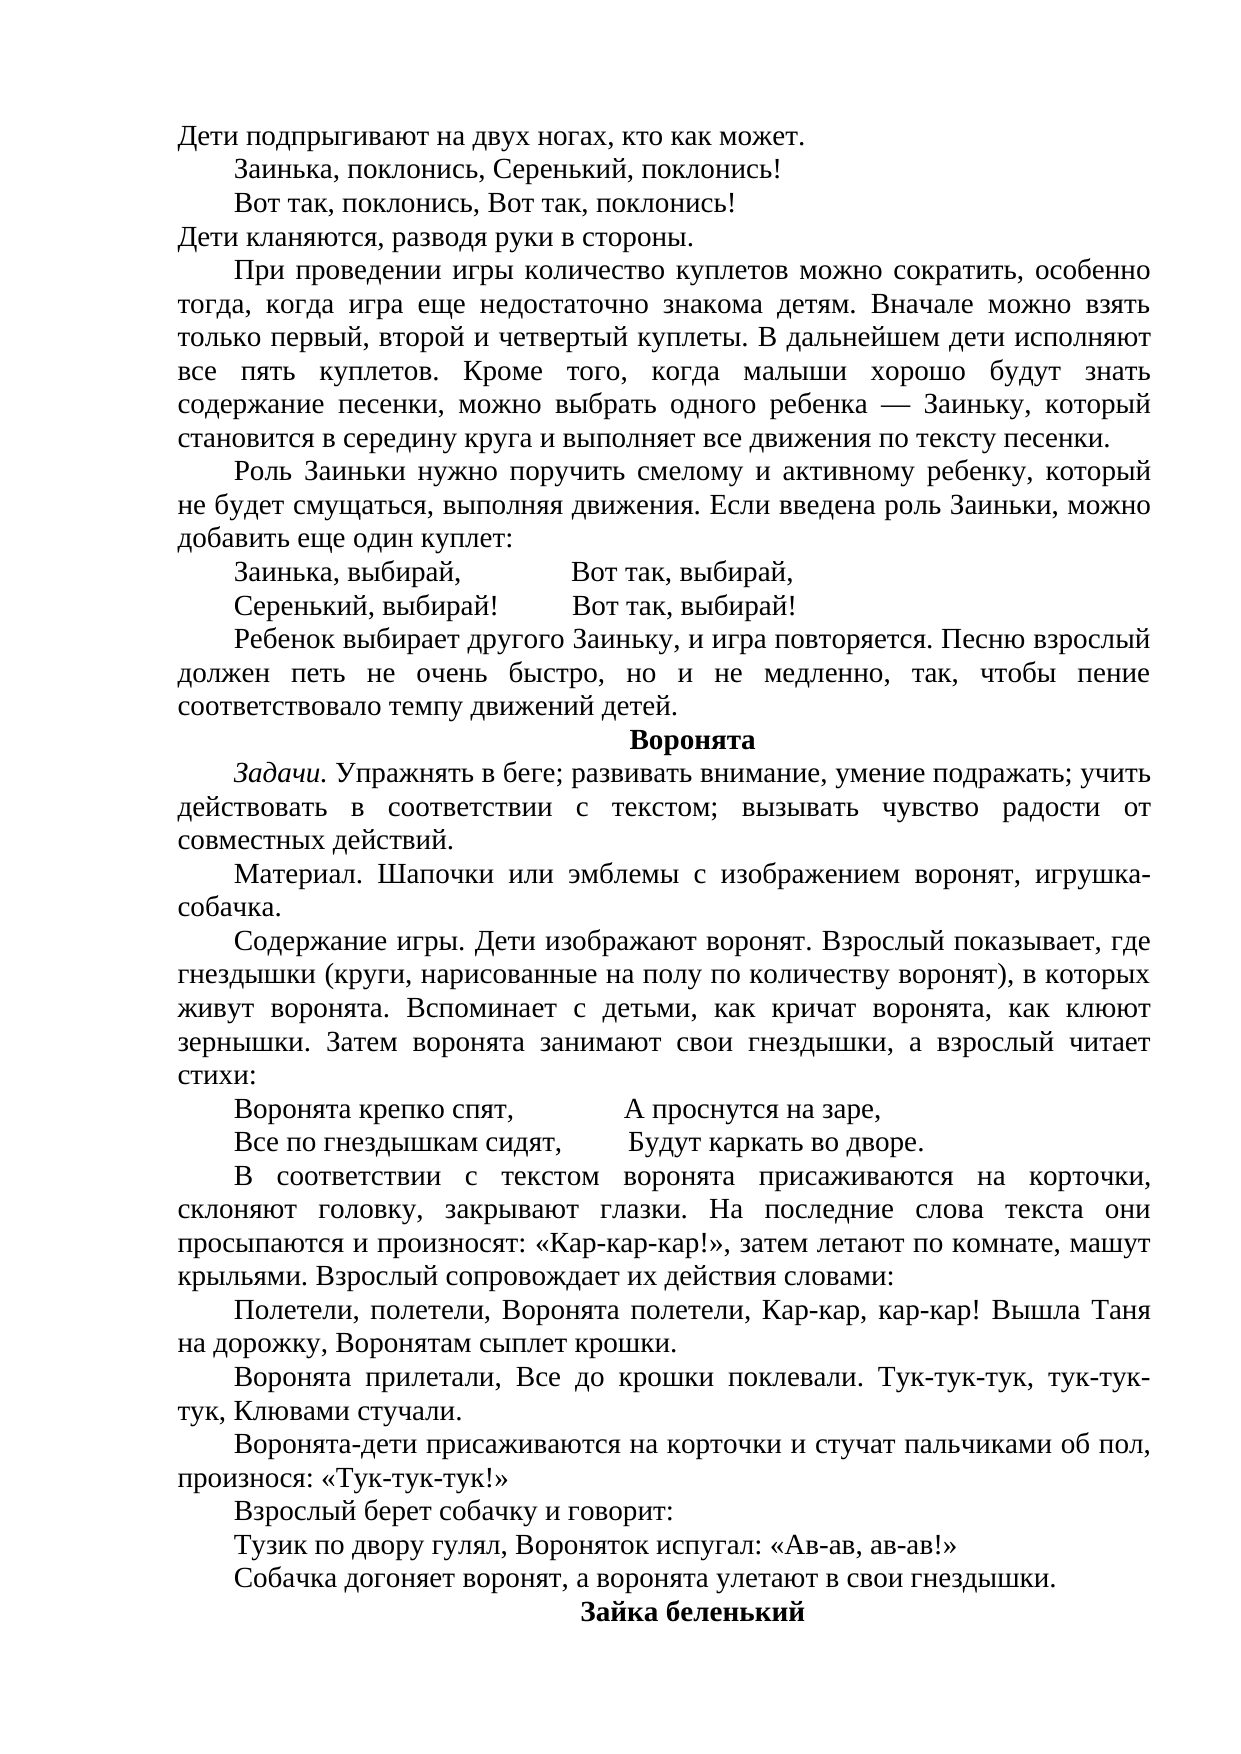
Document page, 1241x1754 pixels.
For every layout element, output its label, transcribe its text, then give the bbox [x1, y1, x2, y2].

text Все по гнездышкам сидят, Будут каркать во дворе. [177, 1124, 1152, 1158]
text Заинька, поклонись, Серенький, поклонись! [177, 152, 1152, 185]
text Ребенок выбирает другого Заиньку, и игра повторяется. Песню взрослый должен петь не очень быстро, но и не медленно, так, чтобы пение соответствовало темпу движений детей. [177, 621, 1152, 722]
text В соответствии с текстом воронята присаживаются на корточки, склоняют головку, закрывают глазки. На последние слова текста они просыпаются и произносят: «Кар-кар-кар!», затем летают по комнате, машут крыльями. Взрослый сопровождает их действия словами: [177, 1158, 1152, 1292]
text Роль Заиньки нужно поручить смелому и активному ребенку, который не будет смущаться, выполняя движения. Если введена роль Заиньки, можно добавить еще один куплет: [177, 453, 1152, 554]
text Взрослый берет собачку и говорит: [177, 1493, 1152, 1527]
text Содержание игры. Дети изображают воронят. Взрослый показывает, где гнездышки (круги, нарисованные на полу по количеству воронят), в которых живут воронята. Вспоминает с детьми, как кричат воронята, как клюют зернышки. Затем воронята занимают свои гнездышки, а взрослый читает стихи: [177, 923, 1152, 1091]
text Воронята прилетали, Все до крошки поклевали. Тук-тук-тук, тук-тук-тук, Клювами стучали. [177, 1359, 1152, 1426]
text При проведении игры количество куплетов можно сократить, особенно тогда, когда игра еще недостаточно знакома детям. Вначале можно взять только первый, второй и четвертый куплеты. В дальнейшем дети исполняют все пять куплетов. Кроме того, когда малыши хорошо будут знать содержание песенки, можно выбрать одного ребенка — Заиньку, который становится в середину круга и выполняет все движения по тексту песенки. [177, 252, 1152, 453]
text Вот так, поклонись, Вот так, поклонись! [177, 185, 1152, 219]
text Воронята крепко спят, А проснутся на заре, [177, 1091, 1152, 1124]
text Собачка догоняет воронят, а воронята улетают в свои гнездышки. [177, 1560, 1152, 1594]
text Серенький, выбирай! Вот так, выбирай! [177, 588, 1152, 621]
text Полетели, полетели, Воронята полетели, Кар-кар, кар-кар! Вышла Таня на дорожку, Воронятам сыплет крошки. [177, 1292, 1152, 1359]
text Материал. Шапочки или эмблемы с изображением воронят, игрушка-собачка. [177, 856, 1152, 923]
text Воронята [177, 722, 1152, 755]
text Тузик по двору гулял, Вороняток испугал: «Ав-ав, ав-ав!» [177, 1527, 1152, 1560]
text Задачи. Упражнять в беге; развивать внимание, умение подражать; учить действовать в соответствии с текстом; вызывать чувство радости от совместных действий. [177, 755, 1152, 856]
text Дети кланяются, разводя руки в стороны. [177, 219, 1152, 252]
text Воронята-дети присаживаются на корточки и стучат пальчиками об пол, произнося: «Тук-тук-тук!» [177, 1426, 1152, 1493]
text Зайка беленький [177, 1594, 1152, 1627]
text Заинька, выбирай, Вот так, выбирай, [177, 554, 1152, 588]
text Дети подпрыгивают на двух ногах, кто как может. [177, 118, 1152, 152]
